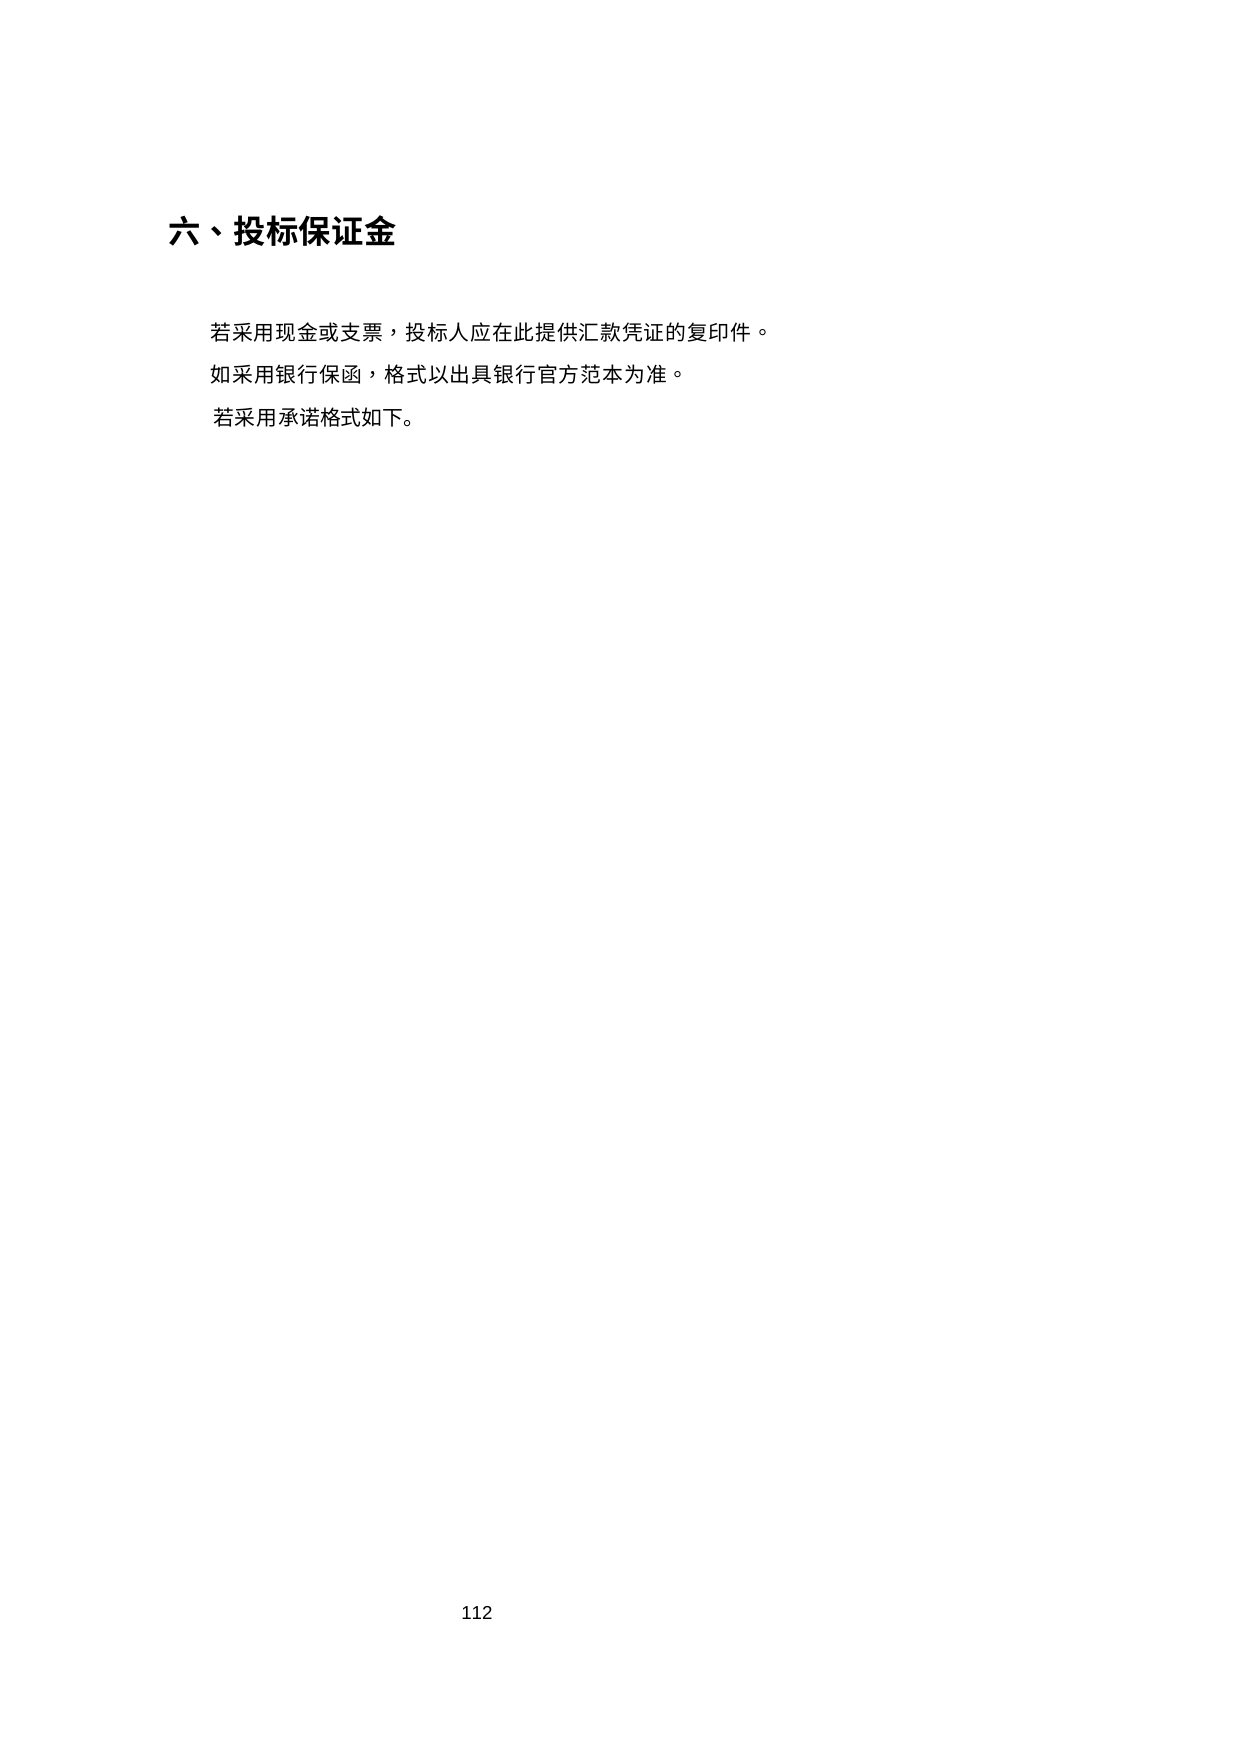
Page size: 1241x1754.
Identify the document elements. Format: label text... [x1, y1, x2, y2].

text 若采用承诺格式如下。 [168, 401, 1054, 432]
text 若采用现金或支票，投标人应在此提供汇款凭证的复印件。 如采用银行保函，格式以出具银行官方范本为准。 [210, 318, 774, 388]
text 六、投标保证金 [168, 211, 1054, 252]
